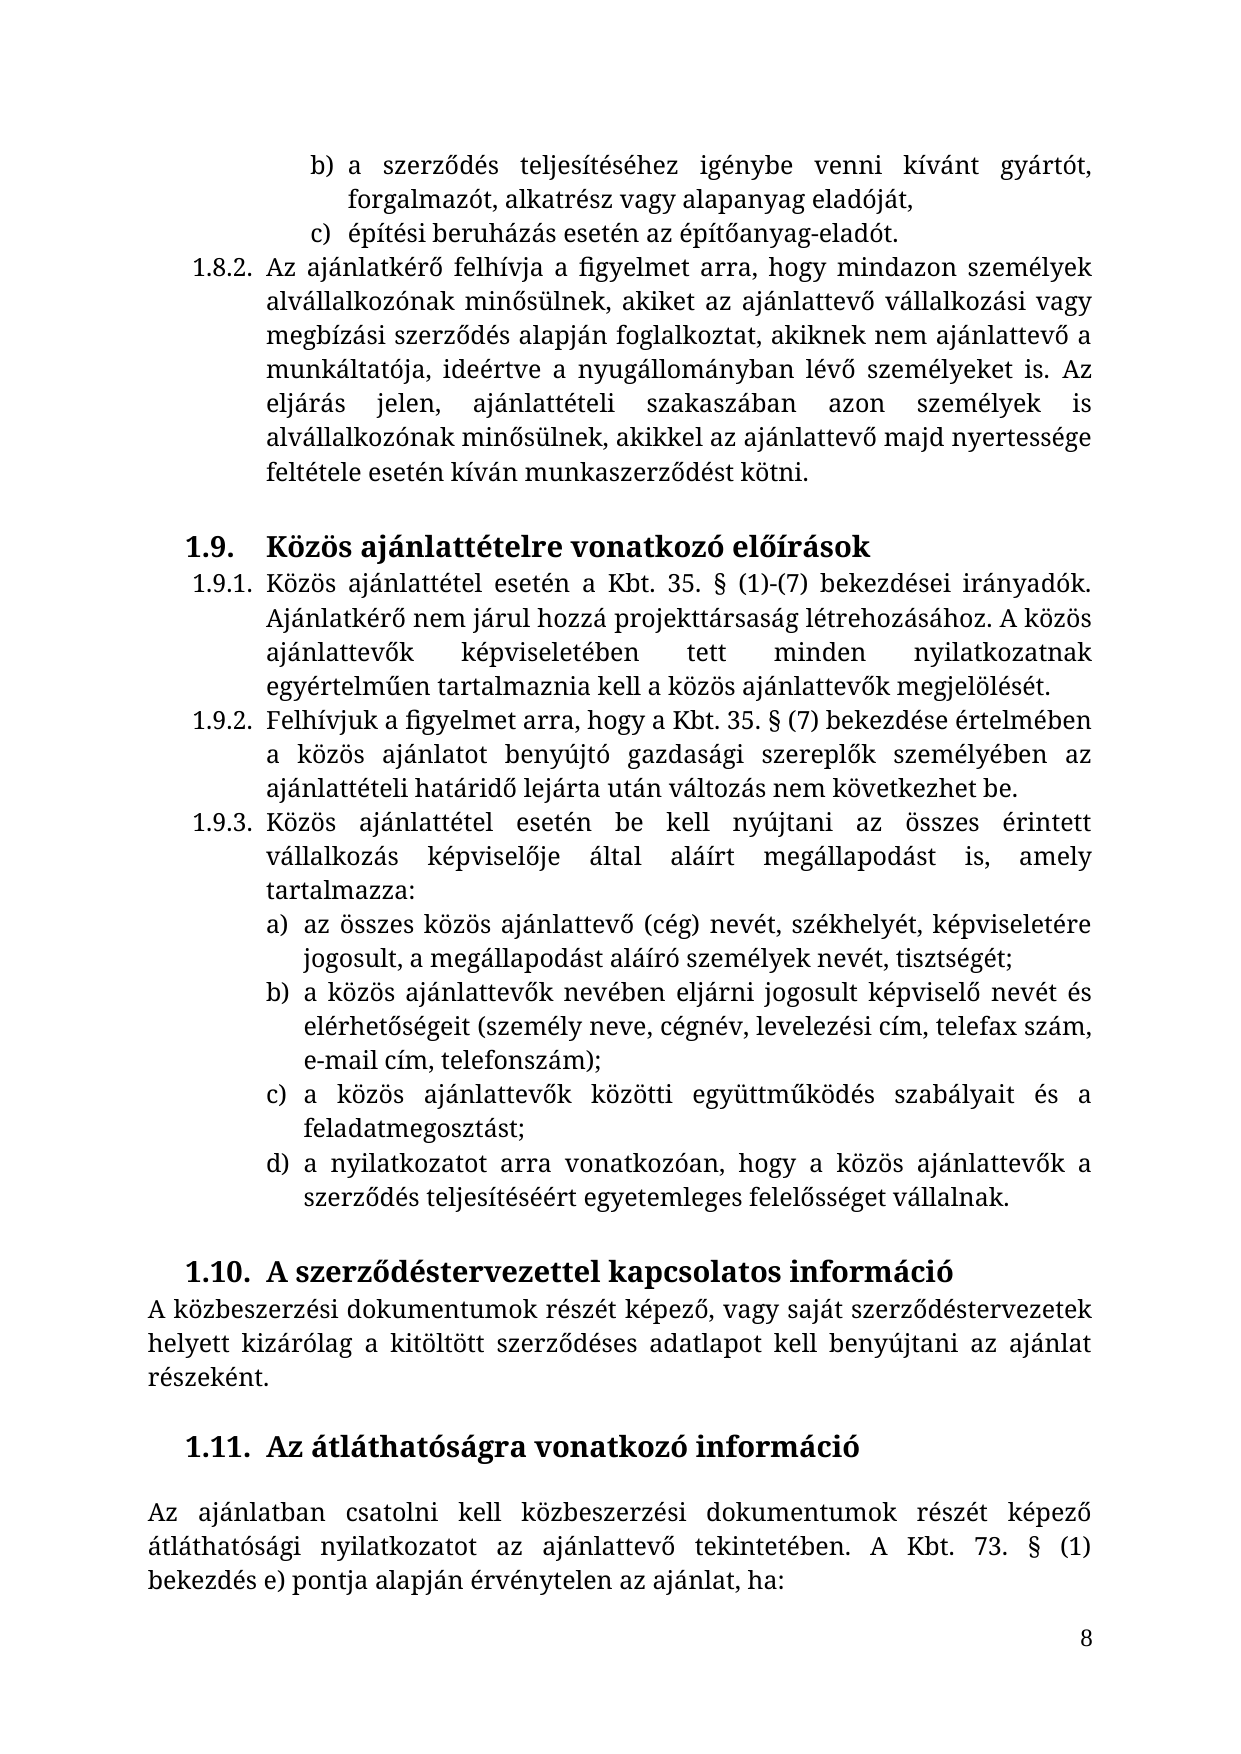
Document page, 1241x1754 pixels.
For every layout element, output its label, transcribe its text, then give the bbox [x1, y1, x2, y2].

list Az ajánlatkérő felhívja a figyelmet arra, hogy mindazon személyek alvállalkozónak minősülnek, akiket az ajánlattevő vállalkozási vagy megbízási szerződés alapján foglalkoztat, akiknek nem ajánlattevő a munkáltatója, ideértve a nyugállományban lévő személyeket is. Az eljárás jelen, ajánlattételi szakaszában azon személyek is alvállalkozónak minősülnek, akikkel az ajánlattevő majd nyertessége feltétele esetén kíván munkaszerződést kötni. [192, 250, 1093, 488]
list az összes közös ajánlattevő (cég) nevét, székhelyét, képviseletére jogosult, a megállapodást aláíró személyek nevét, tisztségét; [266, 907, 1093, 975]
text A közbeszerzési dokumentumok részét képező, vagy saját szerződéstervezetek helyett kizárólag a kitöltött szerződéses adatlapot kell benyújtani az ajánlat részeként. [148, 1291, 1093, 1393]
list Közös ajánlattétel esetén a Kbt. 35. § (1)-(7) bekezdései irányadók. Ajánlatkérő nem járul hozzá projekttársaság létrehozásához. A közös ajánlattevők képviseletében tett minden nyilatkozatnak egyértelműen tartalmaznia kell a közös ajánlattevők megjelölését. [192, 566, 1093, 702]
list a közös ajánlattevők nevében eljárni jogosult képviselő nevét és elérhetőségeit (személy neve, cégnév, levelezési cím, telefax szám, e-mail cím, telefonszám); [266, 975, 1093, 1077]
subtitle A szerződéstervezettel kapcsolatos információ [185, 1252, 1093, 1291]
subtitle Közös ajánlattételre vonatkozó előírások [185, 526, 1093, 566]
list Felhívjuk a figyelmet arra, hogy a Kbt. 35. § (7) bekezdése értelmében a közös ajánlatot benyújtó gazdasági szereplők személyében az ajánlattételi határidő lejárta után változás nem következhet be. [192, 702, 1093, 804]
list a közös ajánlattevők közötti együttműködés szabályait és a feladatmegosztást; [266, 1077, 1093, 1145]
list a nyilatkozatot arra vonatkozóan, hogy a közös ajánlattevők a szerződés teljesítéséért egyetemleges felelősséget vállalnak. [266, 1145, 1093, 1213]
subtitle Az átláthatóságra vonatkozó információ [185, 1426, 1093, 1466]
list Közös ajánlattétel esetén be kell nyújtani az összes érintett vállalkozás képviselője által aláírt megállapodást is, amely tartalmazza: [192, 804, 1093, 907]
text Az ajánlatban csatolni kell közbeszerzési dokumentumok részét képező átláthatósági nyilatkozatot az ajánlattevő tekintetében. A Kbt. 73. § (1) bekezdés e) pontja alapján érvénytelen az ajánlat, ha: [148, 1495, 1093, 1597]
list a szerződés teljesítéséhez igénybe venni kívánt gyártót, forgalmazót, alkatrész vagy alapanyag eladóját, [310, 148, 1093, 216]
list építési beruházás esetén az építőanyag-eladót. [310, 216, 1093, 250]
